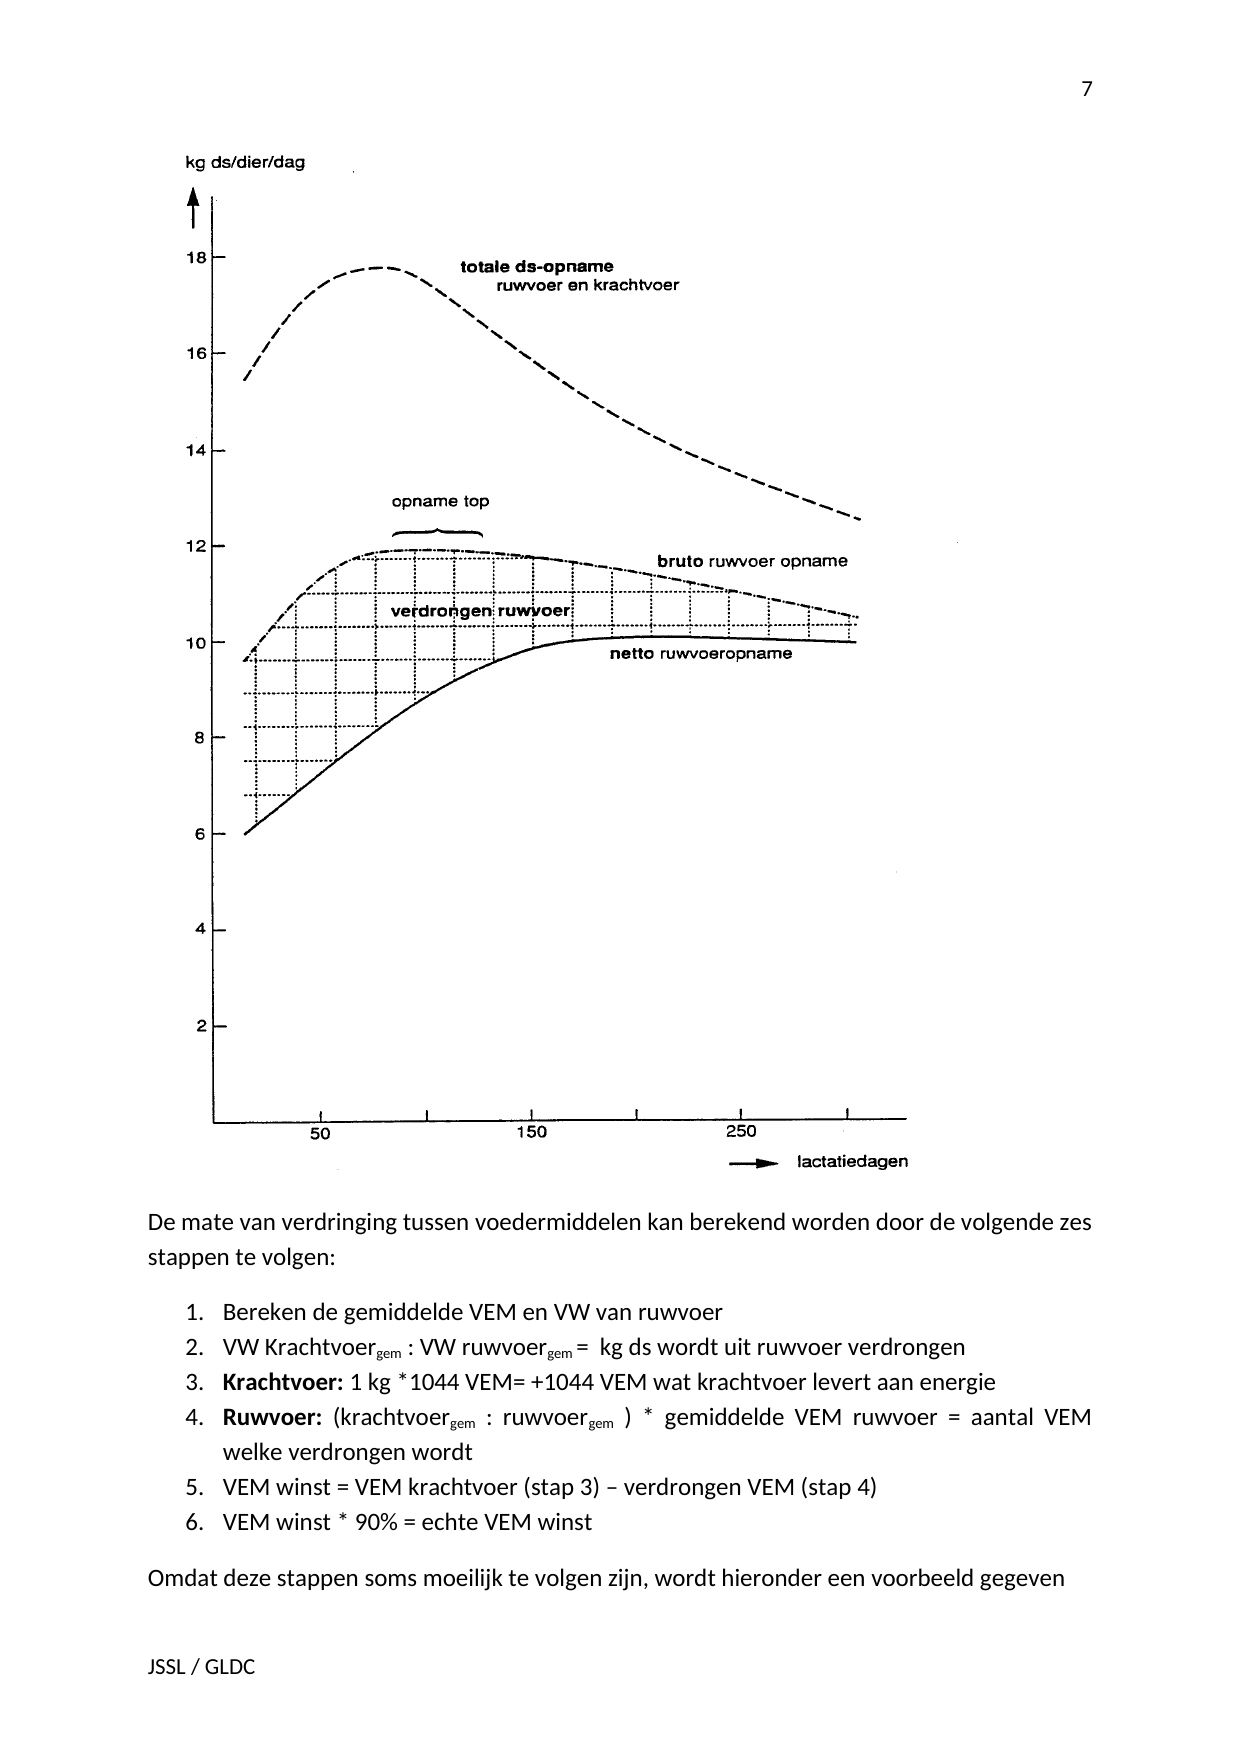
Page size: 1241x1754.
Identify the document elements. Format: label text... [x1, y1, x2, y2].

text Omdat deze stappen soms moeilijk te volgen zijn, wordt hieronder een voorbeeld gegeven [148, 1562, 1093, 1593]
picture [147, 147, 962, 1181]
text De mate van verdringing tussen voedermiddelen kan berekend worden door de volgende zes stappen te volgen: [148, 1206, 1093, 1271]
list VEM winst * 90% = echte VEM winst [185, 1506, 1093, 1537]
list VW Krachtvoergem : VW ruwvoergem = kg ds wordt uit ruwvoer verdrongen [185, 1331, 1093, 1362]
list VEM winst = VEM krachtvoer (stap 3) – verdrongen VEM (stap 4) [185, 1471, 1093, 1502]
list Krachtvoer: 1 kg *1044 VEM= +1044 VEM wat krachtvoer levert aan energie [185, 1366, 1093, 1397]
list Ruwvoer: (krachtvoergem : ruwvoergem ) * gemiddelde VEM ruwvoer = aantal VEM welke verdrongen wordt [185, 1401, 1093, 1467]
list Bereken de gemiddelde VEM en VW van ruwvoer [185, 1296, 1093, 1327]
